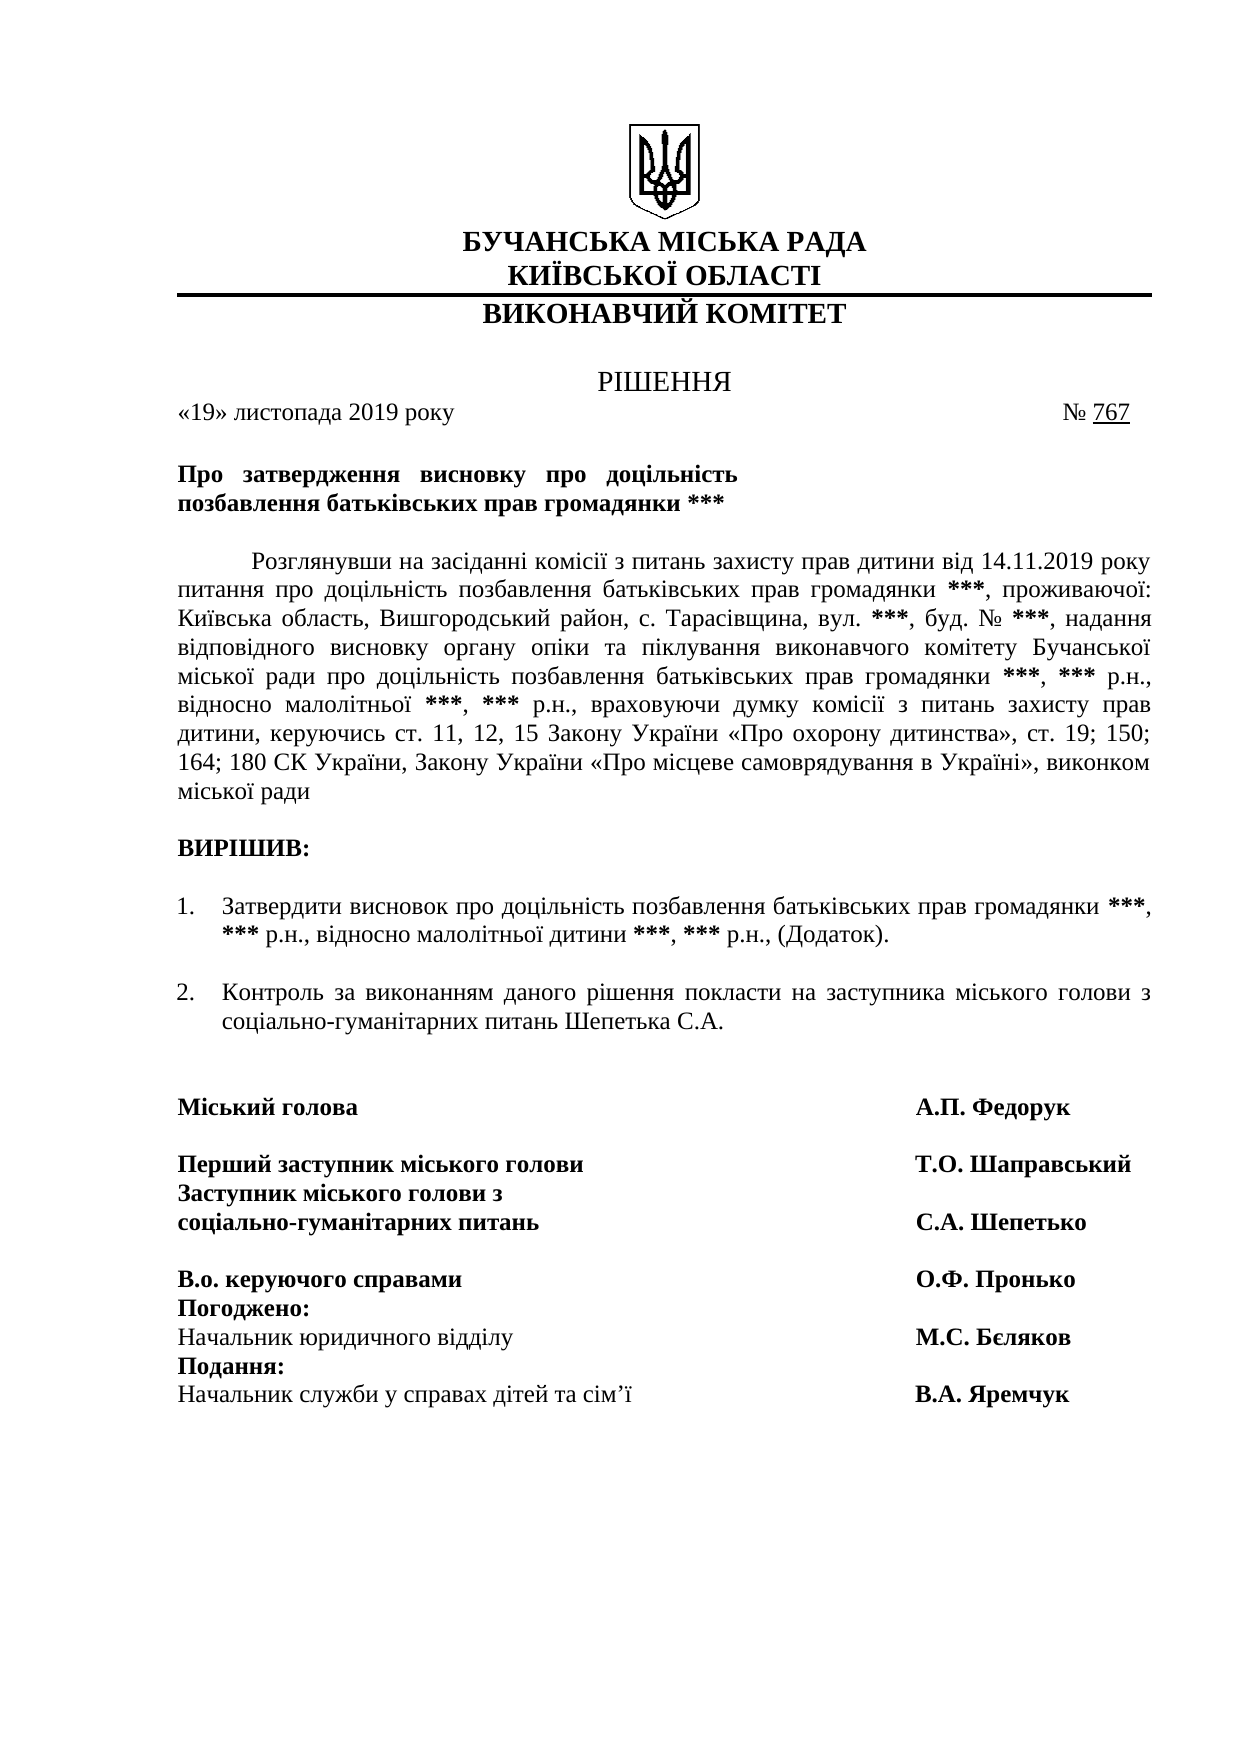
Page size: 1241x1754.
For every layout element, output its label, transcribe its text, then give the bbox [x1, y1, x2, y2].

list Контроль за виконанням даного рішення покласти на заступника міського голови з соціально-гуманітарних питань Шепетька С.А. [176, 977, 1152, 1034]
text соціально-гуманітарних питань С.А. Шепетько [177, 1207, 1152, 1236]
text РІШЕННЯ [177, 364, 1152, 397]
text В.о. керуючого справами О.Ф. Пронько [177, 1264, 1152, 1293]
text БУЧАНСЬКА МІСЬКА РАДА [177, 224, 1152, 258]
text ВИРІШИВ: [177, 833, 1152, 862]
text КИЇВСЬКОЇ ОБЛАСТІ [177, 258, 1152, 293]
text Про затвердження висновку про доцільність позбавлення батьківських прав громадянки *** [177, 459, 738, 517]
list Затвердити висновок про доцільність позбавлення батьківських прав громадянки ***, *** р.н., відносно малолітньої дитини ***, *** р.н., (Додаток). [176, 891, 1152, 948]
text Заступник міського голови з [177, 1178, 1152, 1207]
text Розглянувши на засіданні комісії з питань захисту прав дитини від 14.11.2019 року питання про доцільність позбавлення батьківських прав громадянки ***, проживаючої: Київська область, Вишгородський район, с. Тарасівщина, вул. ***, буд. № ***, надання відповідного висновку органу опіки та піклування виконавчого комітету Бучанської міської ради про доцільність позбавлення батьківських прав громадянки ***, *** р.н., відносно малолітньої ***, *** р.н., враховуючи думку комісії з питань захисту прав дитини, керуючись ст. 11, 12, 15 Закону України «Про охорону дитинства», ст. 19; 150; 164; 180 СК України, Закону України «Про місцеве самоврядування в Україні», виконком міської ради [177, 546, 1152, 804]
text ВИКОНАВЧИЙ КОМІТЕТ [177, 297, 1152, 330]
text Начальник юридичного відділу М.С. Бєляков [177, 1322, 1152, 1351]
text Перший заступник міського голови Т.О. Шаправський [177, 1149, 1152, 1178]
text Начальник служби у справах дітей та сім’ї В.А. Яремчук [177, 1379, 1152, 1408]
text Міський голова А.П. Федорук [177, 1092, 1152, 1121]
text Подання: [177, 1351, 1152, 1379]
text «19» листопада 2019 року № 767 [177, 397, 1152, 426]
text Погоджено: [177, 1293, 1152, 1322]
